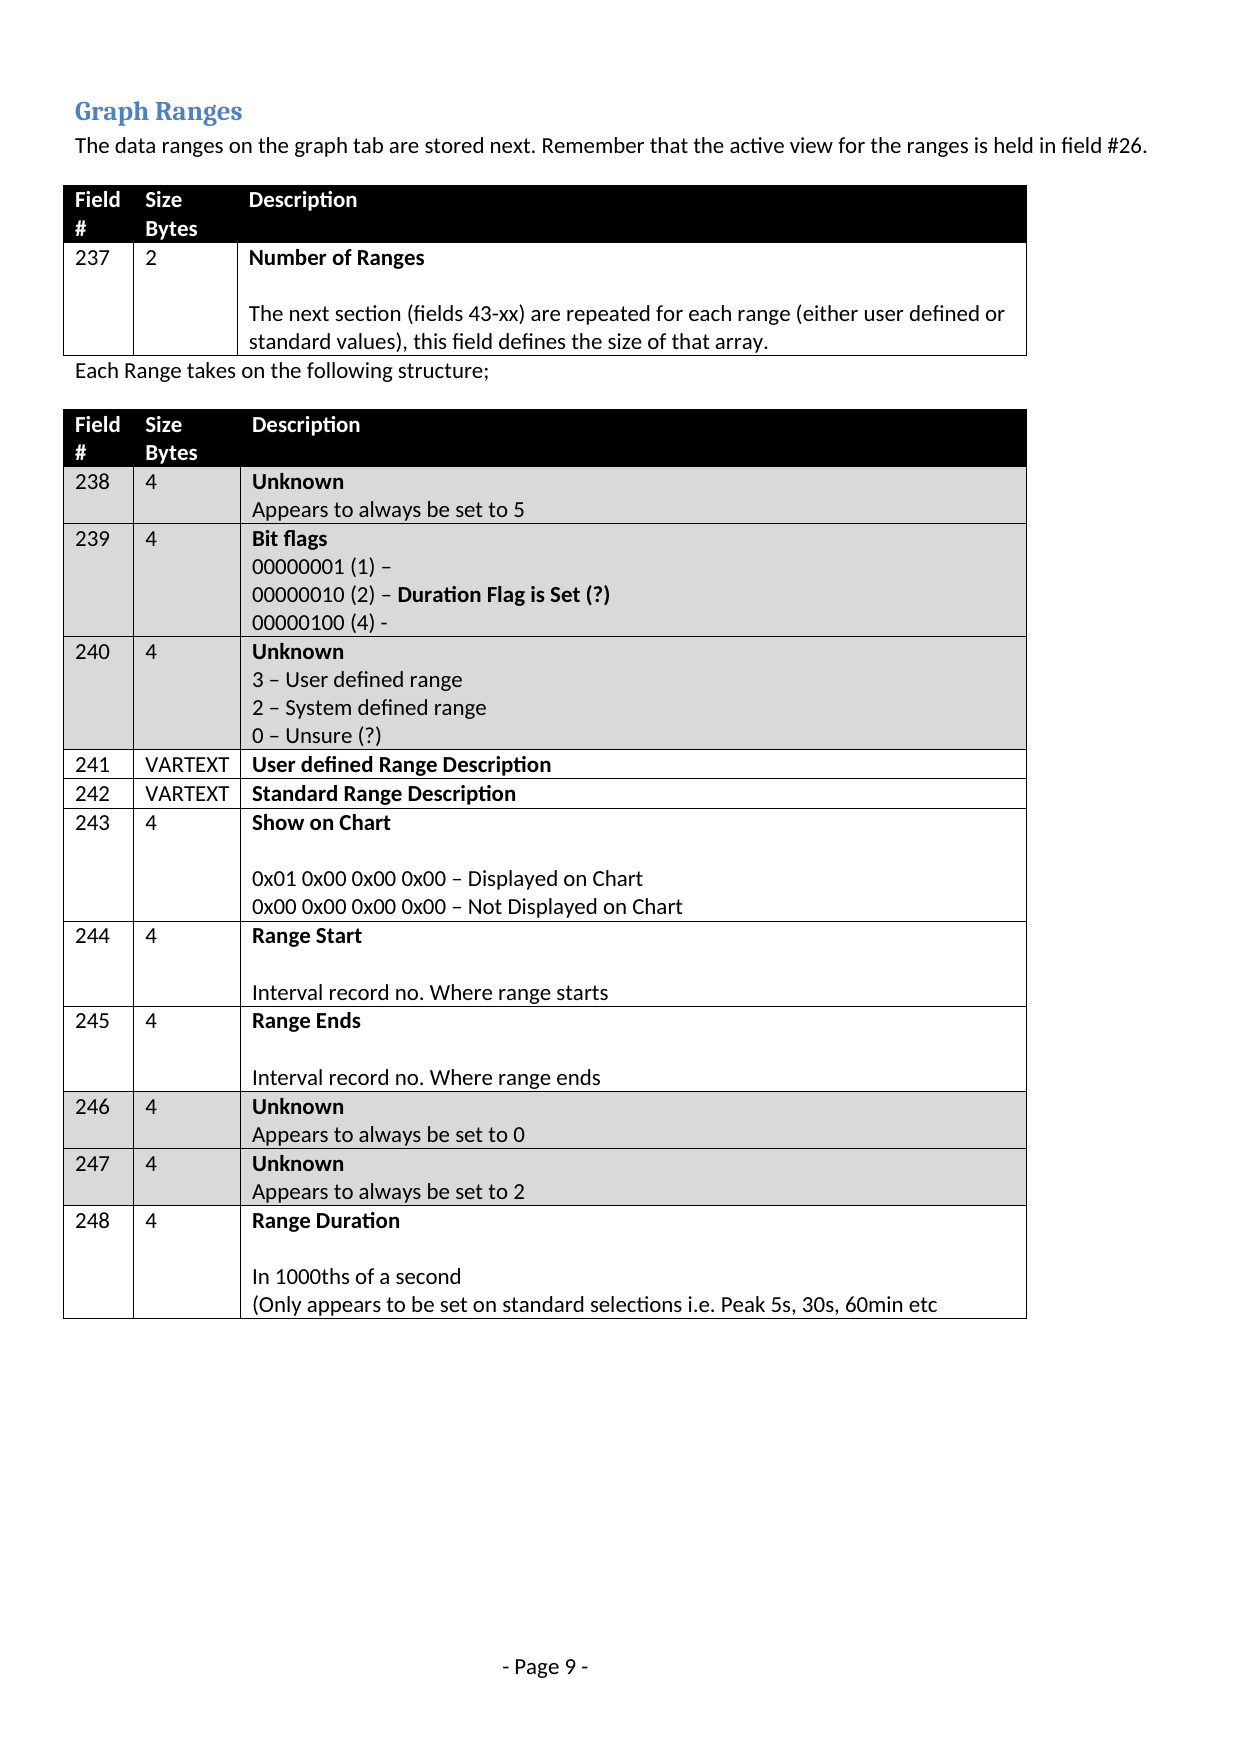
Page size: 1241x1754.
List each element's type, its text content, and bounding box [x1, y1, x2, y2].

subtitle Graph Ranges [75, 96, 1165, 127]
table_cell 4 [134, 922, 240, 1006]
table_cell 237 [64, 243, 133, 355]
table_cell 241 [64, 750, 133, 778]
table_cell Range Start Interval record no. Where range starts [241, 922, 1026, 1006]
table_cell VARTEXT [134, 750, 240, 778]
table_cell 4 [134, 1206, 240, 1318]
table_cell Number of Ranges The next section (fields 43-xx) are repeated for each range (either user defined or standard values), this field defines the size of that array. [238, 243, 1026, 355]
table_cell VARTEXT [134, 779, 240, 807]
table_cell 4 [134, 524, 240, 636]
table_cell Range Ends Interval record no. Where range ends [241, 1007, 1026, 1091]
table_header Description [238, 186, 1026, 242]
table_cell 240 [64, 637, 133, 749]
text The data ranges on the graph tab are stored next. Remember that the active view for the ranges is held in field #26. [75, 132, 1165, 159]
table_cell 246 [64, 1092, 133, 1148]
table_header Size Bytes [134, 186, 237, 242]
table_cell 2 [134, 243, 237, 355]
table_cell 245 [64, 1007, 133, 1091]
table_cell Bit flags 00000001 (1) – 00000010 (2) – Duration Flag is Set (?) 00000100 (4) - [241, 524, 1026, 636]
table_cell 247 [64, 1149, 133, 1205]
table_cell 4 [134, 809, 240, 921]
table_cell 239 [64, 524, 133, 636]
table_header Field # [64, 410, 133, 466]
table_cell Unknown 3 – User defined range 2 – System defined range 0 – Unsure (?) [241, 637, 1026, 749]
table_cell 248 [64, 1206, 133, 1318]
table_header Field # [64, 186, 133, 242]
text Each Range takes on the following structure; [75, 356, 1165, 384]
table_cell Show on Chart 0x01 0x00 0x00 0x00 – Displayed on Chart 0x00 0x00 0x00 0x00 – Not Displayed on Chart [241, 809, 1026, 921]
table_cell 244 [64, 922, 133, 1006]
table_cell Standard Range Description [241, 779, 1026, 807]
table_cell 4 [134, 637, 240, 749]
table_header Size Bytes [134, 410, 240, 466]
table_header Description [241, 410, 1026, 466]
table_cell Unknown Appears to always be set to 5 [241, 467, 1026, 523]
table_cell 4 [134, 1092, 240, 1148]
table_cell 4 [134, 1007, 240, 1091]
table_cell User defined Range Description [241, 750, 1026, 778]
table_cell 238 [64, 467, 133, 523]
table_cell 4 [134, 467, 240, 523]
table_cell Unknown Appears to always be set to 0 [241, 1092, 1026, 1148]
table_cell Range Duration In 1000ths of a second (Only appears to be set on standard selections i.e. Peak 5s, 30s, 60min etc [241, 1206, 1026, 1318]
table_cell Unknown Appears to always be set to 2 [241, 1149, 1026, 1205]
table_cell 4 [134, 1149, 240, 1205]
table_cell 243 [64, 809, 133, 921]
table_cell 242 [64, 779, 133, 807]
